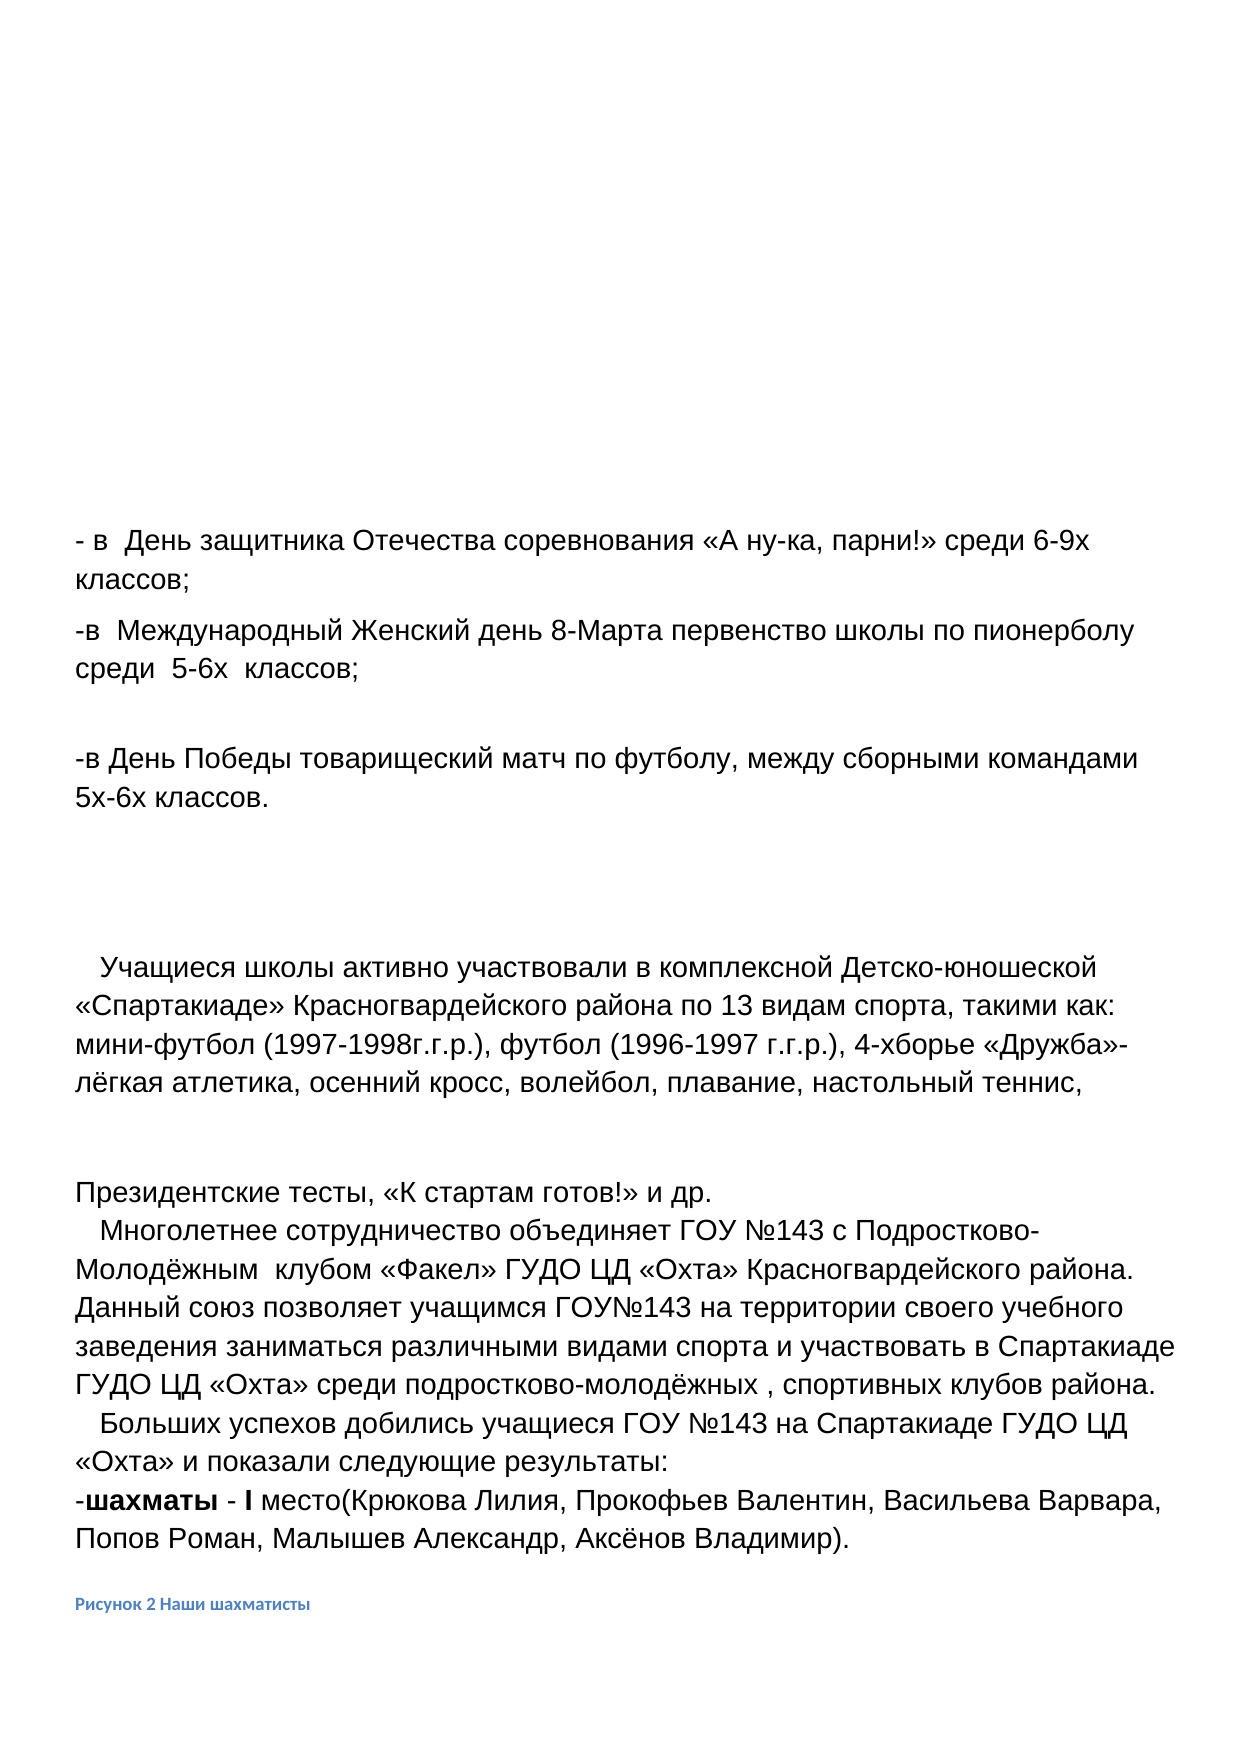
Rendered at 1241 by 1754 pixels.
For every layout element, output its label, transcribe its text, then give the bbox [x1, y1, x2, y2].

text -в Международный Женский день 8-Марта первенство школы по пионерболу среди 5-6х классов; [75, 613, 1177, 685]
text Больших успехов добились учащиеся ГОУ №143 на Спартакиаде ГУДО ЦД «Охта» и показали следующие результаты: [75, 1406, 1183, 1478]
text -шахматы - I место(Крюкова Лилия, Прокофьев Валентин, Васильева Варвара, Попов Роман, Малышев Александр, Аксёнов Владимир). [75, 1483, 1183, 1555]
text Многолетнее сотрудничество объединяет ГОУ №143 с Подростково-Молодёжным клубом «Факел» ГУДО ЦД «Охта» Красногвардейского района. Данный союз позволяет учащимся ГОУ№143 на территории своего учебного заведения заниматься различными видами спорта и участвовать в Спартакиаде ГУДО ЦД «Охта» среди подростково-молодёжных , спортивных клубов района. [75, 1213, 1183, 1401]
text Рисунок 2 Наши шахматисты [75, 1592, 1165, 1615]
text Президентские тесты, «К стартам готов!» и др. [75, 1174, 1183, 1208]
text - в День защитника Отечества соревнования «А ну-ка, парни!» среди 6-9х классов; [75, 523, 1177, 596]
text -в День Победы товарищеский матч по футболу, между сборными командами 5х-6х классов. [75, 741, 1183, 813]
text Учащиеся школы активно участвовали в комплексной Детско-юношеской «Спартакиаде» Красногвардейского района по 13 видам спорта, такими как: мини-футбол (1997-1998г.г.р.), футбол (1996-1997 г.г.р.), 4-хборье «Дружба»- лёгкая атлетика, осенний кросс, волейбол, плавание, настольный теннис, [75, 950, 1183, 1099]
